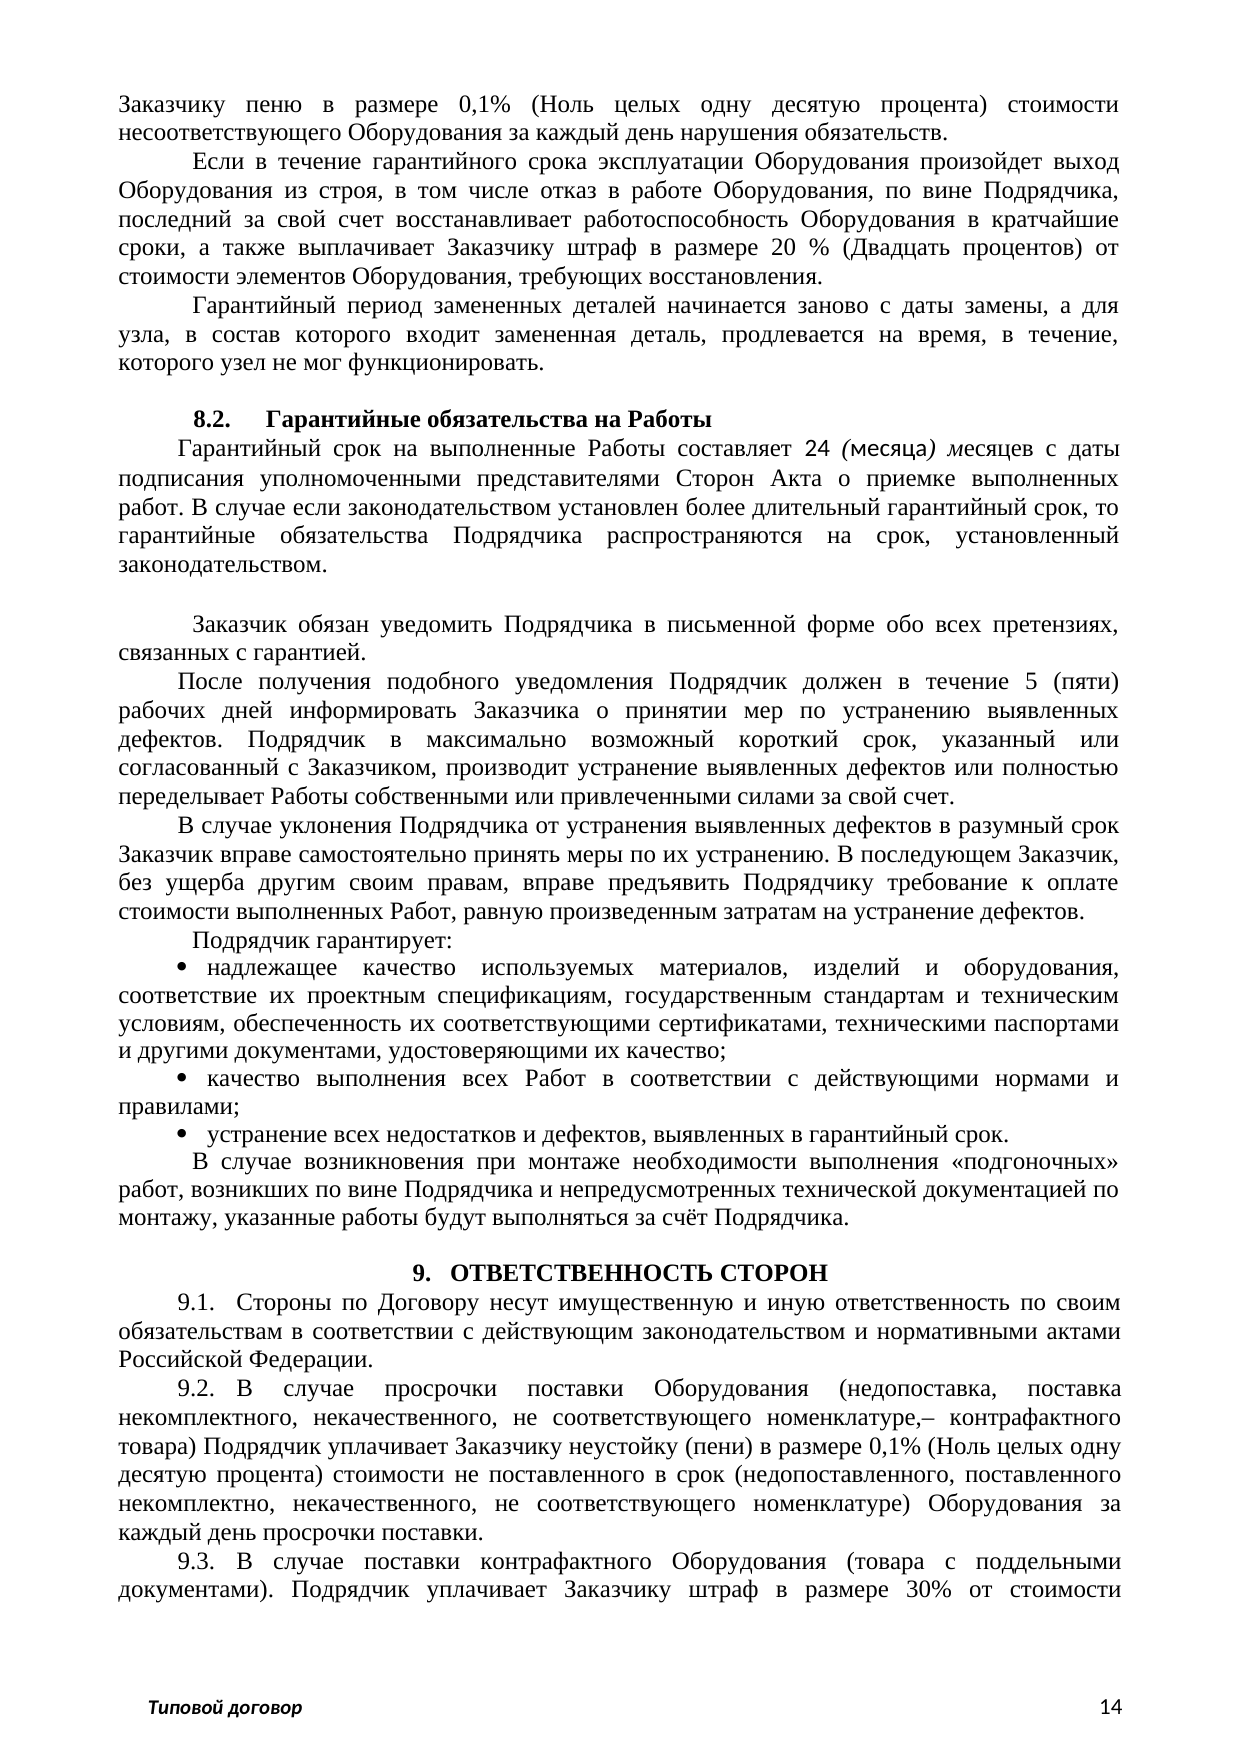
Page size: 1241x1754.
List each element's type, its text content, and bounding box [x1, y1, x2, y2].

text Гарантийный срок на выполненные Работы составляет 24 (месяца) месяцев с даты подписания уполномоченными представителями Сторон Акта о приемке выполненных работ. В случае если законодательством установлен более длительный гарантийный срок, то гарантийные обязательства Подрядчика распространяются на срок, установленный законодательством. [118, 433, 1120, 578]
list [118, 1546, 1122, 1603]
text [118, 89, 1120, 146]
text Подрядчик гарантирует: [118, 925, 1120, 954]
text Гарантийный период замененных деталей начинается заново с даты замены, а для узла, в состав которого входит замененная деталь, продлевается на время, в течение, которого узел не мог функционировать. [118, 290, 1120, 376]
text Если в течение гарантийного срока эксплуатации Оборудования произойдет выход Оборудования из строя, в том числе отказ в работе Оборудования, по вине Подрядчика, последний за свой счет восстанавливает работоспособность Оборудования в кратчайшие сроки, а также выплачивает Заказчику штраф в размере 20 % (Двадцать процентов) от стоимости элементов Оборудования, требующих восстановления. [118, 146, 1120, 290]
list ОТВЕТСТВЕННОСТЬ СТОРОН [118, 1259, 1122, 1287]
list устранение всех недостатков и дефектов, выявленных в гарантийный срок. [118, 1120, 1120, 1148]
text В случае уклонения Подрядчика от устранения выявленных дефектов в разумный срок Заказчик вправе самостоятельно принять меры по их устранению. В последующем Заказчик, без ущерба другим своим правам, вправе предъявить Подрядчику требование к оплате стоимости выполненных Работ, равную произведенным затратам на устранение дефектов. [118, 810, 1120, 925]
text После получения подобного уведомления Подрядчик должен в течение 5 (пяти) рабочих дней информировать Заказчика о принятии мер по устранению выявленных дефектов. Подрядчик в максимально возможный короткий срок, указанный или согласованный с Заказчиком, производит устранение выявленных дефектов или полностью переделывает Работы собственными или привлеченными силами за свой счет. [118, 666, 1120, 810]
list качество выполнения всех Работ в соответствии с действующими нормами и правилами; [118, 1064, 1120, 1120]
list надлежащее качество используемых материалов, изделий и оборудования, соответствие их проектным спецификациям, государственным стандартам и техническим условиям, обеспеченность их соответствующими сертификатами, техническими паспортами и другими документами, удостоверяющими их качество; [118, 954, 1120, 1064]
list Стороны по Договору несут имущественную и иную ответственность по своим обязательствам в соответствии с действующим законодательством и нормативными актами Российской Федерации. [118, 1287, 1122, 1373]
list Гарантийные обязательства на Работы [193, 405, 1120, 433]
text В случае возникновения при монтаже необходимости выполнения «подгоночных» работ, возникших по вине Подрядчика и непредусмотренных технической документацией по монтажу, указанные работы будут выполняться за счёт Подрядчика. [118, 1148, 1120, 1231]
list В случае просрочки поставки Оборудования (недопоставка, поставка некомплектного, некачественного, не соответствующего номенклатуре,– контрафактного товара) Подрядчик уплачивает Заказчику неустойку (пени) в размере 0,1% (Ноль целых одну десятую процента) стоимости не поставленного в срок (недопоставленного, поставленного некомплектно, некачественного, не соответствующего номенклатуре) Оборудования за каждый день просрочки поставки. [118, 1373, 1122, 1546]
text Заказчик обязан уведомить Подрядчика в письменной форме обо всех претензиях, связанных с гарантией. [118, 609, 1120, 666]
